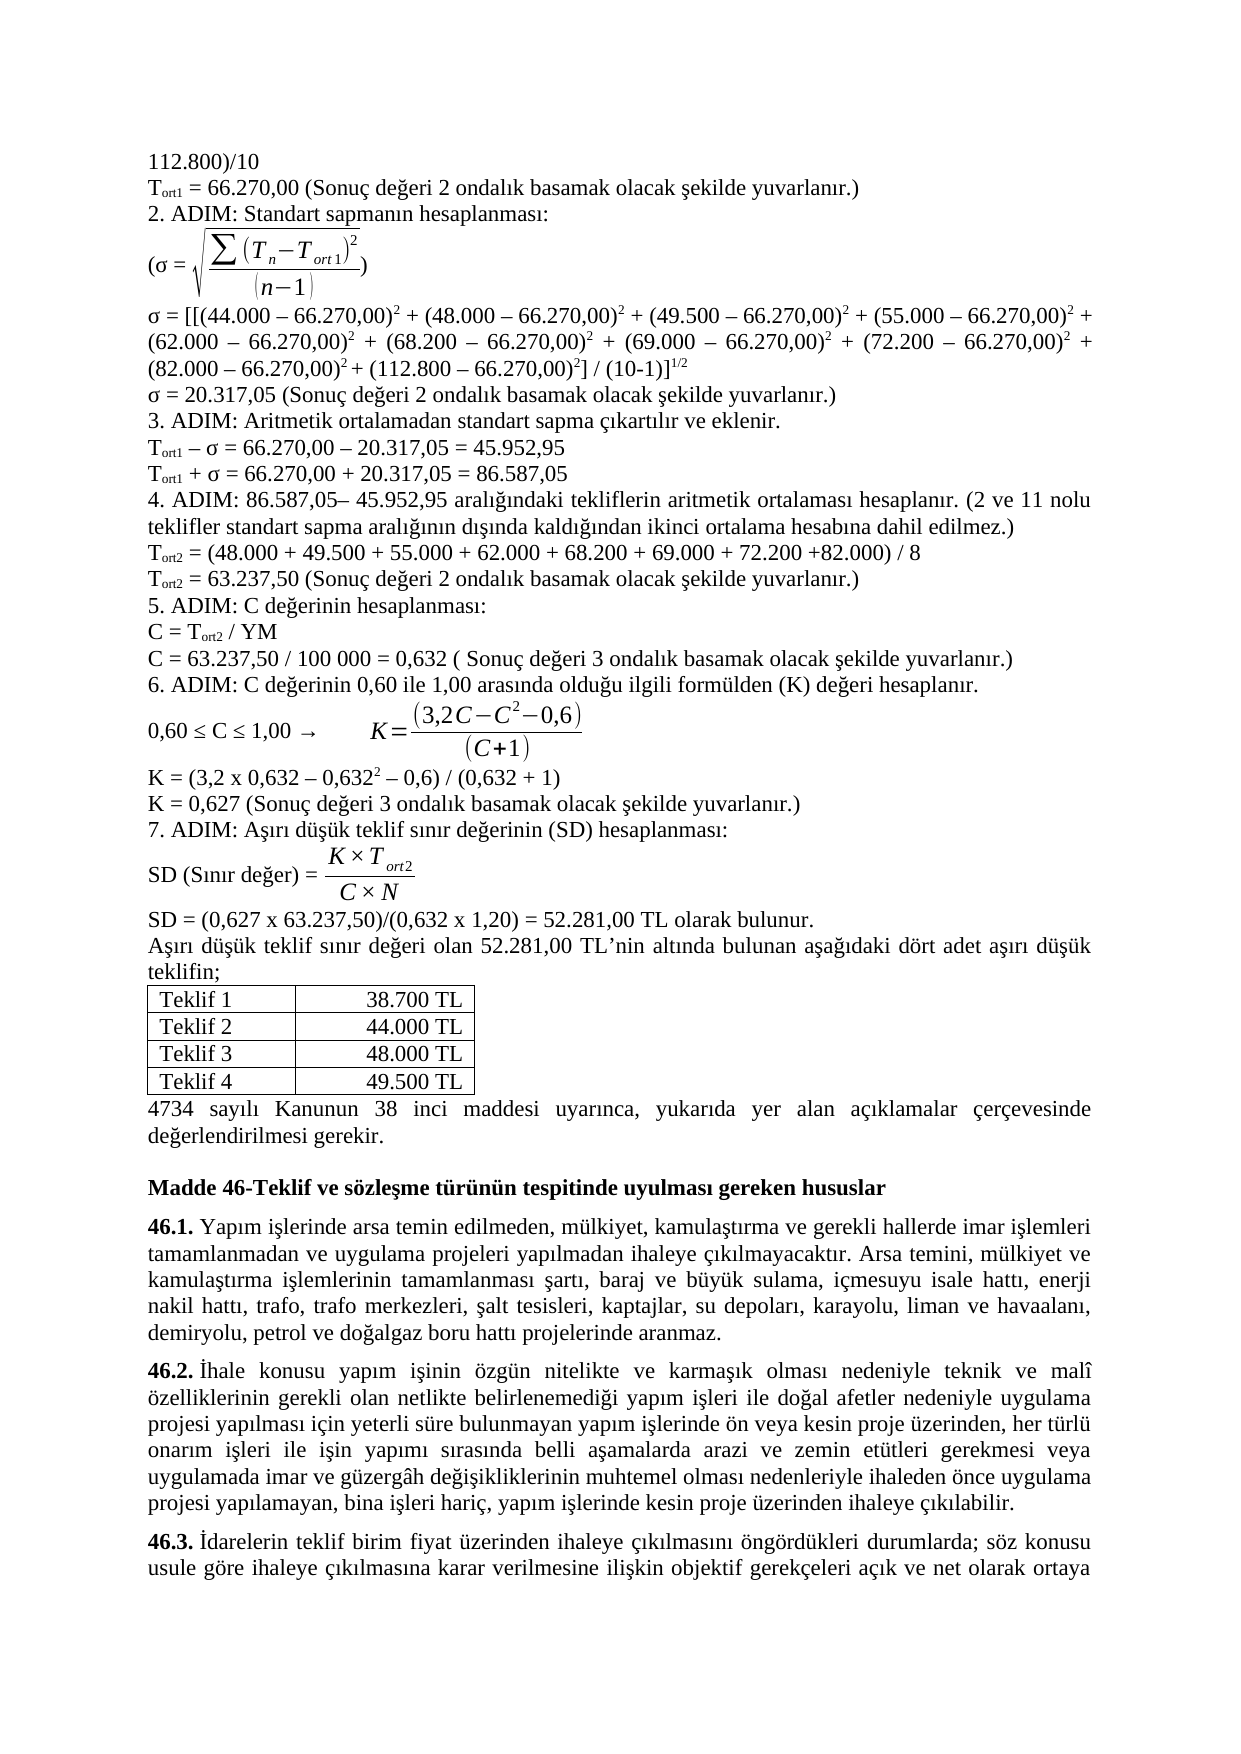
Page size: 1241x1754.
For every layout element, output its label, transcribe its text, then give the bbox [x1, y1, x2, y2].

text 46.2. İhale konusu yapım işinin özgün nitelikte ve karmaşık olması nedeniyle teknik ve malî özelliklerinin gerekli olan netlikte belirlenemediği yapım işleri ile doğal afetler nedeniyle uygulama projesi yapılması için yeterli süre bulunmayan yapım işlerinde ön veya kesin proje üzerinden, her türlü onarım işleri ile işin yapımı sırasında belli aşamalarda arazi ve zemin etütleri gerekmesi veya uygulamada imar ve güzergâh değişikliklerinin muhtemel olması nedenleriyle ihaleden önce uygulama projesi yapılamayan, bina işleri hariç, yapım işlerinde kesin proje üzerinden ihaleye çıkılabilir. [148, 1357, 1092, 1516]
table_cell Teklif 3 [148, 1041, 295, 1067]
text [148, 148, 1092, 174]
table_cell 44.000 TL [296, 1013, 474, 1039]
text σ = 20.317,05 (Sonuç değeri 2 ondalık basamak olacak şekilde yuvarlanır.) [148, 381, 1092, 407]
text Tort1 – σ = 66.270,00 – 20.317,05 = 45.952,95 [148, 434, 1092, 460]
text 2. ADIM: Standart sapmanın hesaplanması: [148, 200, 1092, 227]
text 7. ADIM: Aşırı düşük teklif sınır değerinin (SD) hesaplanması: [148, 817, 1092, 843]
table_header 38.700 TL [296, 986, 474, 1012]
table_header Teklif 1 [148, 986, 295, 1012]
text K = 0,627 (Sonuç değeri 3 ondalık basamak olacak şekilde yuvarlanır.) [148, 790, 1092, 817]
table_cell Teklif 4 [148, 1068, 295, 1094]
table_cell Teklif 2 [148, 1013, 295, 1039]
text σ = [[(44.000 – 66.270,00)2 + (48.000 – 66.270,00)2 + (49.500 – 66.270,00)2 + (55.000 – 66.270,00)2 + (62.000 – 66.270,00)2 + (68.200 – 66.270,00)2 + (69.000 – 66.270,00)2 + (72.200 – 66.270,00)2 + (82.000 – 66.270,00)2 + (112.800 – 66.270,00)2] / (10-1)]1/2 [148, 302, 1092, 381]
text 5. ADIM: C değerinin hesaplanması: [148, 592, 1092, 618]
text C = 63.237,50 / 100 000 = 0,632 ( Sonuç değeri 3 ondalık basamak olacak şekilde yuvarlanır.) [148, 644, 1092, 671]
text 46.1. Yapım işlerinde arsa temin edilmeden, mülkiyet, kamulaştırma ve gerekli hallerde imar işlemleri tamamlanmadan ve uygulama projeleri yapılmadan ihaleye çıkılmayacaktır. Arsa temini, mülkiyet ve kamulaştırma işlemlerinin tamamlanması şartı, baraj ve büyük sulama, içmesuyu isale hattı, enerji nakil hattı, trafo, trafo merkezleri, şalt tesisleri, kaptajlar, su depoları, karayolu, liman ve havaalanı, demiryolu, petrol ve doğalgaz boru hattı projelerinde aranmaz. [148, 1213, 1092, 1345]
text Tort2 = (48.000 + 49.500 + 55.000 + 62.000 + 68.200 + 69.000 + 72.200 +82.000) / 8 [148, 539, 1092, 566]
table_cell 48.000 TL [296, 1041, 474, 1067]
table_cell 49.500 TL [296, 1068, 474, 1094]
text SD = (0,627 x 63.237,50)/(0,632 x 1,20) = 52.281,00 TL olarak bulunur. [148, 906, 1092, 932]
text C = Tort2 / YM [148, 618, 1092, 644]
text 6. ADIM: C değerinin 0,60 ile 1,00 arasında olduğu ilgili formülden (K) değeri hesaplanır. [148, 671, 1092, 697]
text SD (Sınır değer) = [148, 843, 1092, 906]
text Madde 46-Teklif ve sözleşme türünün tespitinde uyulması gereken hususlar [148, 1174, 1092, 1201]
text Tort1 + σ = 66.270,00 + 20.317,05 = 86.587,05 [148, 460, 1092, 486]
text Tort1 = 66.270,00 (Sonuç değeri 2 ondalık basamak olacak şekilde yuvarlanır.) [148, 174, 1092, 200]
text K = (3,2 x 0,632 – 0,6322 – 0,6) / (0,632 + 1) [148, 764, 1092, 790]
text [148, 1528, 1092, 1581]
text Tort2 = 63.237,50 (Sonuç değeri 2 ondalık basamak olacak şekilde yuvarlanır.) [148, 566, 1092, 592]
text 3. ADIM: Aritmetik ortalamadan standart sapma çıkartılır ve eklenir. [148, 407, 1092, 434]
text 4734 sayılı Kanunun 38 inci maddesi uyarınca, yukarıda yer alan açıklamalar çerçevesinde değerlendirilmesi gerekir. [148, 1095, 1092, 1148]
text 0,60 ≤ C ≤ 1,00 → [148, 697, 1092, 764]
text 4. ADIM: 86.587,05– 45.952,95 aralığındaki tekliflerin aritmetik ortalaması hesaplanır. (2 ve 11 nolu teklifler standart sapma aralığının dışında kaldığından ikinci ortalama hesabına dahil edilmez.) [148, 486, 1092, 539]
text Aşırı düşük teklif sınır değeri olan 52.281,00 TL’nin altında bulunan aşağıdaki dört adet aşırı düşük teklifin; [148, 932, 1092, 985]
text (σ = ) [148, 227, 1092, 302]
